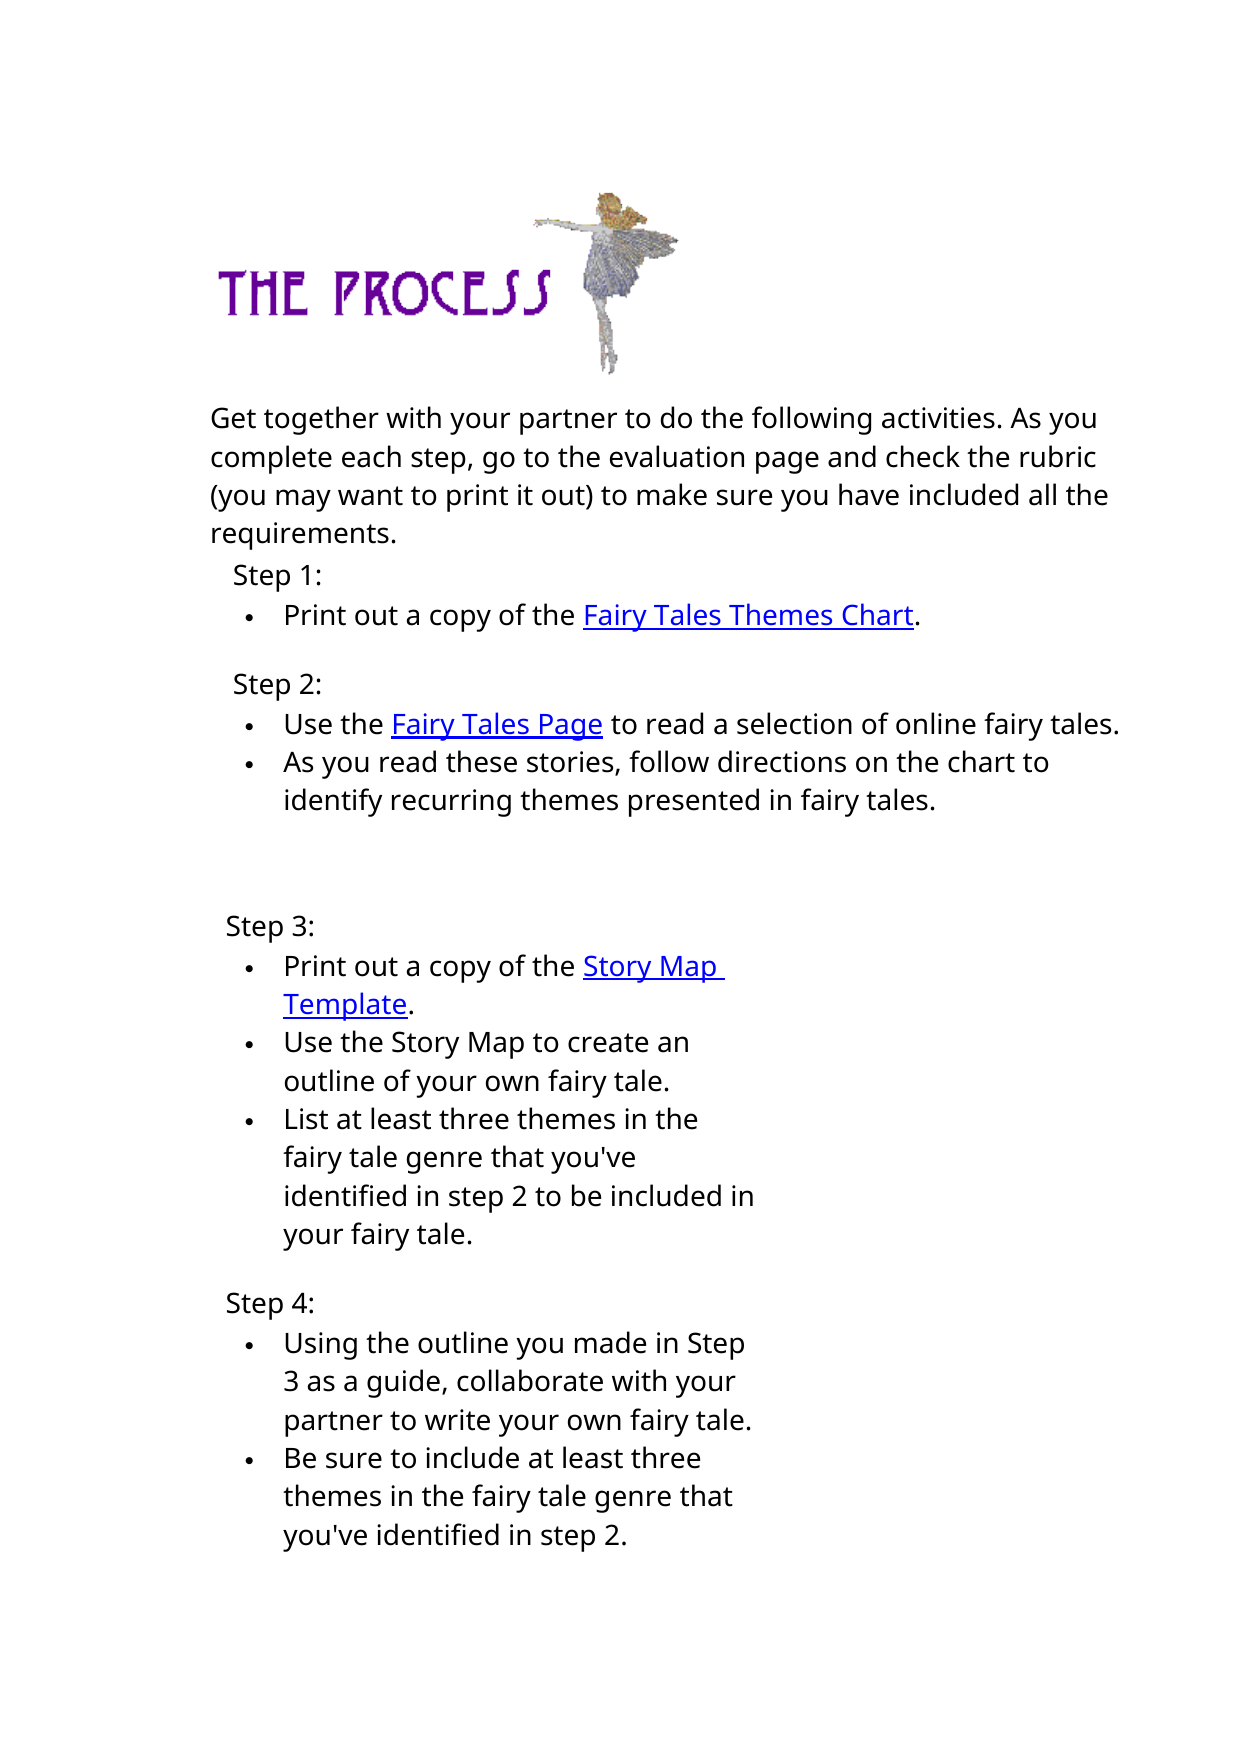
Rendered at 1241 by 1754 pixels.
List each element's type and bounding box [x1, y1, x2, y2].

picture [214, 182, 690, 386]
table_cell [186, 394, 1139, 1585]
table_header [186, 150, 1139, 394]
